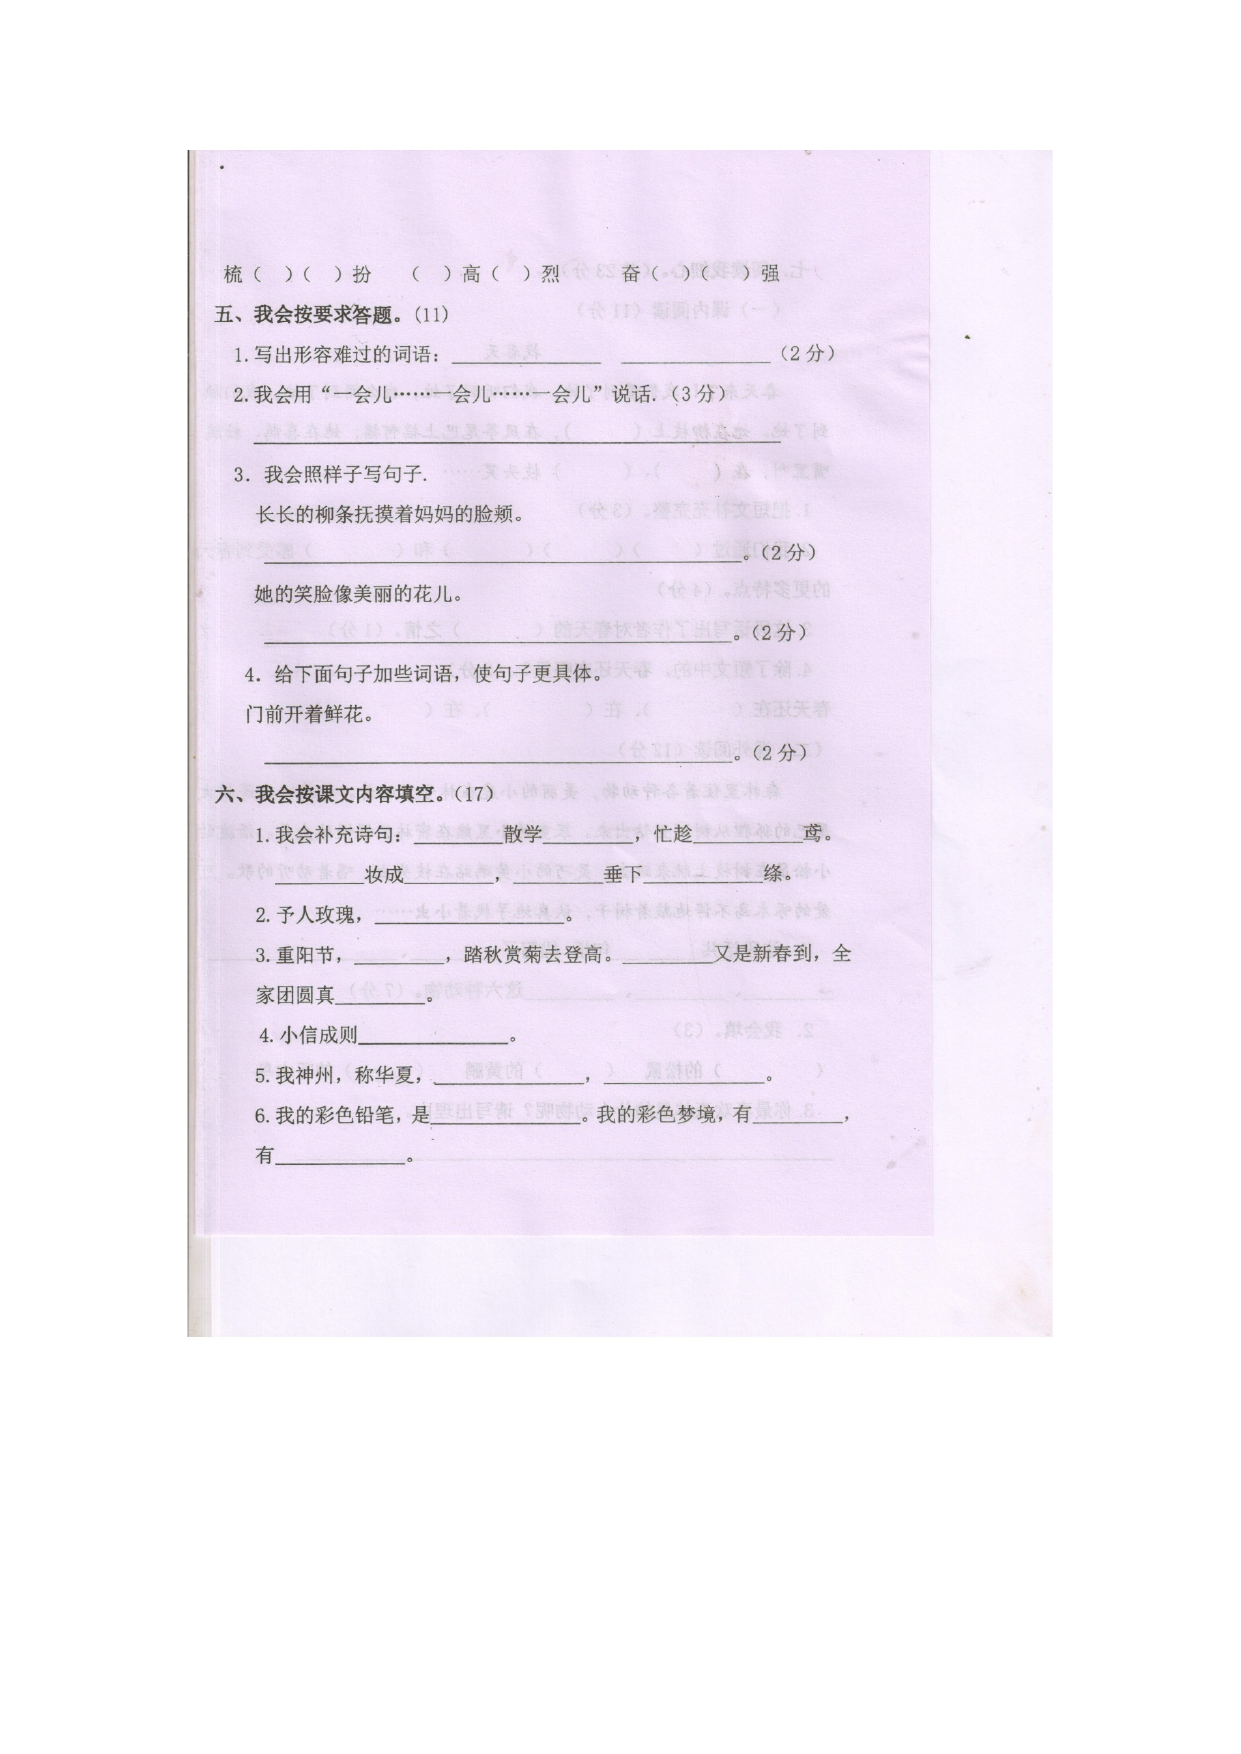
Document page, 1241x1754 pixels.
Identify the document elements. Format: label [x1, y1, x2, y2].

picture [187, 150, 1053, 1351]
